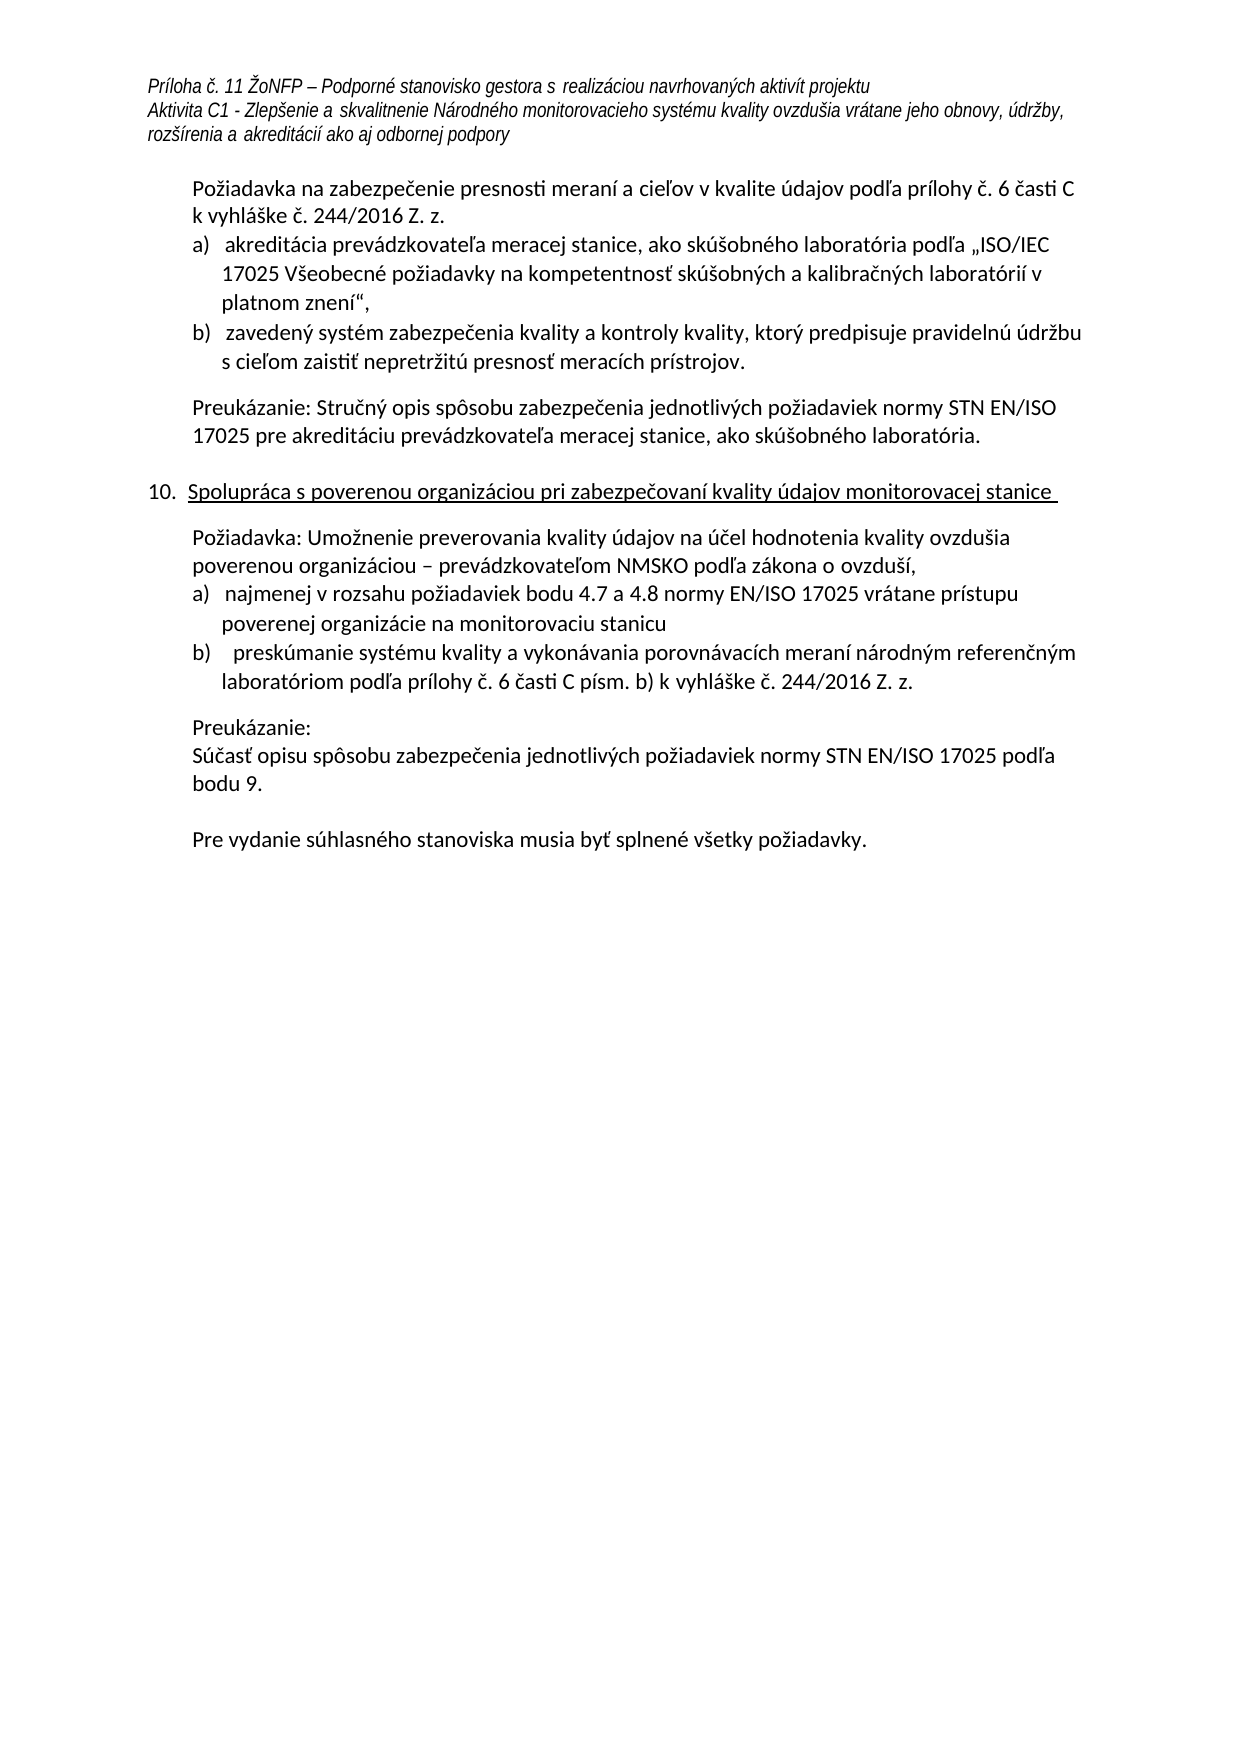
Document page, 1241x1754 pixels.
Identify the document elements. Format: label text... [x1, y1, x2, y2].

list 10. Spolupráca s poverenou organizáciou pri zabezpečovaní kvality údajov monitorovacej stanice [148, 477, 1093, 505]
list b) preskúmanie systému kvality a vykonávania porovnávacích meraní národným referenčným laboratóriom podľa prílohy č. 6 časti C písm. b) k vyhláške č. 244/2016 Z. z. [192, 638, 1093, 696]
text Preukázanie: [192, 713, 1093, 742]
text Pre vydanie súhlasného stanoviska musia byť splnené všetky požiadavky. [192, 826, 1093, 854]
list a) najmenej v rozsahu požiadaviek bodu 4.7 a 4.8 normy EN/ISO 17025 vrátane prístupu poverenej organizácie na monitorovaciu stanicu [192, 579, 1093, 637]
text Súčasť opisu spôsobu zabezpečenia jednotlivých požiadaviek normy STN EN/ISO 17025 podľa bodu 9. [192, 742, 1093, 798]
text Preukázanie: Stručný opis spôsobu zabezpečenia jednotlivých požiadaviek normy STN EN/ISO 17025 pre akreditáciu prevádzkovateľa meracej stanice, ako skúšobného laboratória. [192, 393, 1093, 449]
text Požiadavka: Umožnenie preverovania kvality údajov na účel hodnotenia kvality ovzdušia poverenou organizáciou – prevádzkovateľom NMSKO podľa zákona o ovzduší, [192, 523, 1093, 579]
text Požiadavka na zabezpečenie presnosti meraní a cieľov v kvalite údajov podľa prílohy č. 6 časti C k vyhláške č. 244/2016 Z. z. [192, 174, 1093, 230]
list a) akreditácia prevádzkovateľa meracej stanice, ako skúšobného laboratória podľa „ISO/IEC 17025 Všeobecné požiadavky na kompetentnosť skúšobných a kalibračných laboratórií v platnom znení“, [192, 230, 1093, 316]
list b) zavedený systém zabezpečenia kvality a kontroly kvality, ktorý predpisuje pravidelnú údržbu s cieľom zaistiť nepretržitú presnosť meracích prístrojov. [192, 318, 1093, 375]
